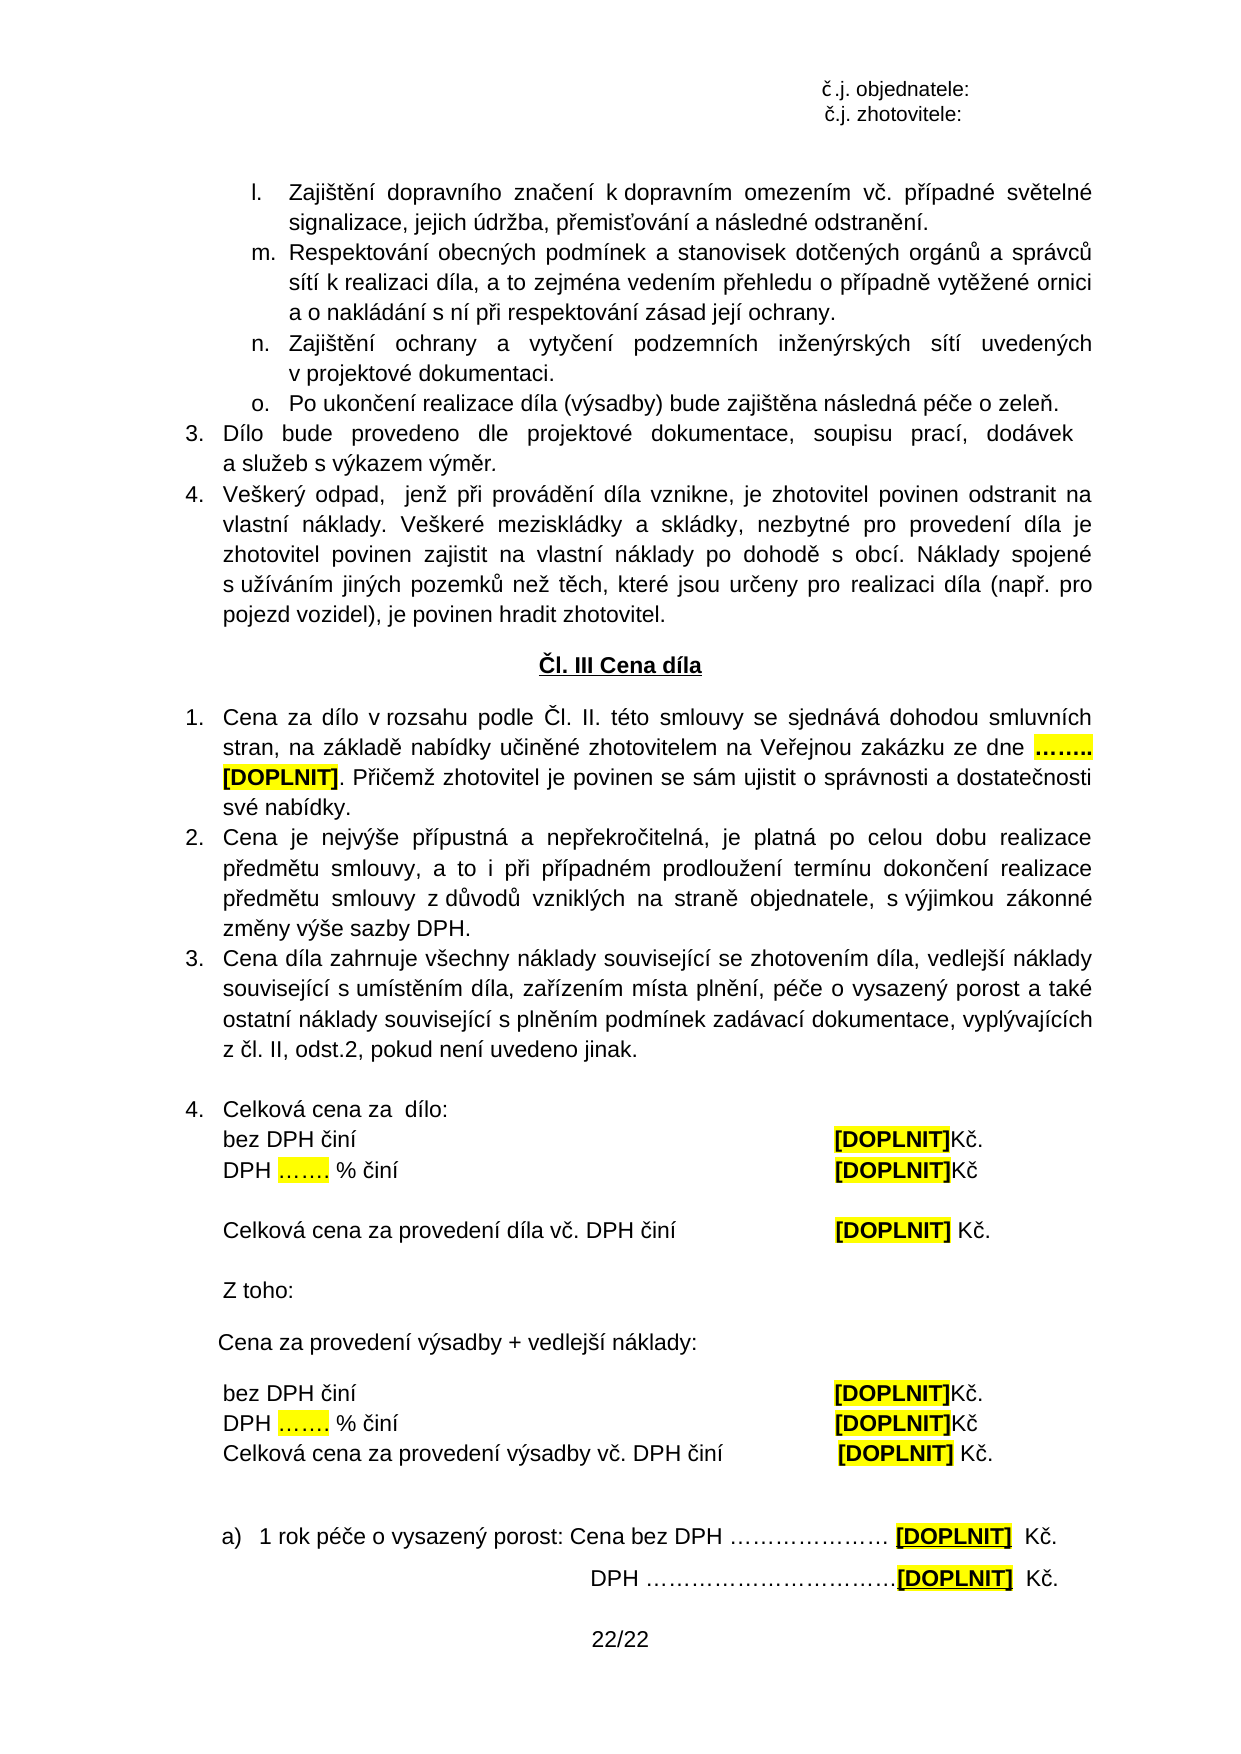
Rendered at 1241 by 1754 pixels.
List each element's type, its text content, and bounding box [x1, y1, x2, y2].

list Celková cena za provedení výsadby vč. DPH činí [DOPLNIT] Kč. [223, 1440, 838, 1466]
list bez DPH činí [DOPLNIT]Kč. [223, 1379, 1093, 1406]
list Celková cena za provedení výsadby vč. DPH činí [DOPLNIT] Kč. [954, 1440, 1093, 1466]
list DPH ……. % činí [DOPLNIT]Kč [329, 1410, 835, 1436]
list Celková cena za provedení díla vč. DPH činí [DOPLNIT] Kč. [223, 1217, 835, 1243]
text Cena za provedení výsadby + vedlejší náklady: [148, 1328, 1093, 1355]
list DPH ……. % činí [DOPLNIT]Kč [223, 1157, 1093, 1213]
list bez DPH činí [DOPLNIT]Kč. [223, 1126, 834, 1153]
list Cena za dílo v rozsahu podle Čl. II. této smlouvy se sjednává dohodou smluvních stran, na základě nabídky učiněné zhotovitelem na Veřejnou zakázku ze dne ……..[DOPLNIT]. Přičemž zhotovitel je povinen se sám ujistit o správnosti a dostatečnosti své nabídky. [185, 703, 1093, 820]
list Zajištění ochrany a vytyčení podzemních inženýrských sítí uvedených v projektové dokumentaci. [251, 329, 1093, 386]
text Čl. III Cena díla [148, 652, 1093, 679]
list Zajištění dopravního značení k dopravním omezením vč. případné světelné signalizace, jejich údržba, přemisťování a následné odstranění. [251, 178, 1093, 235]
text DPH ……………………………[DOPLNIT] Kč. [148, 1563, 1093, 1592]
list Cena díla zahrnuje všechny náklady související se zhotovením díla, vedlejší náklady související s umístěním díla, zařízením místa plnění, péče o vysazený porost a také ostatní náklady související s plněním podmínek zadávací dokumentace, vyplývajících z čl. II, odst.2, pokud není uvedeno jinak. [185, 945, 1093, 1062]
list Celková cena za provedení díla vč. DPH činí [DOPLNIT] Kč. [951, 1217, 1093, 1243]
list bez DPH činí [DOPLNIT]Kč. [950, 1126, 1093, 1153]
list Z toho: [223, 1277, 1093, 1304]
list DPH ……. % činí [DOPLNIT]Kč [951, 1410, 1093, 1436]
list Respektování obecných podmínek a stanovisek dotčených orgánů a správců sítí k realizaci díla, a to zejména vedením přehledu o případně vytěžené ornici a o nakládání s ní při respektování zásad její ochrany. [251, 239, 1093, 326]
list Po ukončení realizace díla (výsadby) bude zajištěna následná péče o zeleň. [251, 390, 1093, 416]
list Veškerý odpad, jenž při provádění díla vznikne, je zhotovitel povinen odstranit na vlastní náklady. Veškeré meziskládky a skládky, nezbytné pro provedení díla je zhotovitel povinen zajistit na vlastní náklady po dohodě s obcí. Náklady spojené s užíváním jiných pozemků než těch, které jsou určeny pro realizaci díla (např. pro pojezd vozidel), je povinen hradit zhotovitel. [185, 481, 1093, 628]
list Dílo bude provedeno dle projektové dokumentace, soupisu prací, dodávek a služeb s výkazem výměr. [185, 420, 1093, 477]
list 1 rok péče o vysazený porost: Cena bez DPH ………………… [DOPLNIT] Kč. [221, 1521, 1093, 1550]
list Cena je nejvýše přípustná a nepřekročitelná, je platná po celou dobu realizace předmětu smlouvy, a to i při případném prodloužení termínu dokončení realizace předmětu smlouvy z důvodů vzniklých na straně objednatele, s výjimkou zákonné změny výše sazby DPH. [185, 824, 1093, 941]
list Celková cena za dílo: [185, 1096, 1093, 1122]
